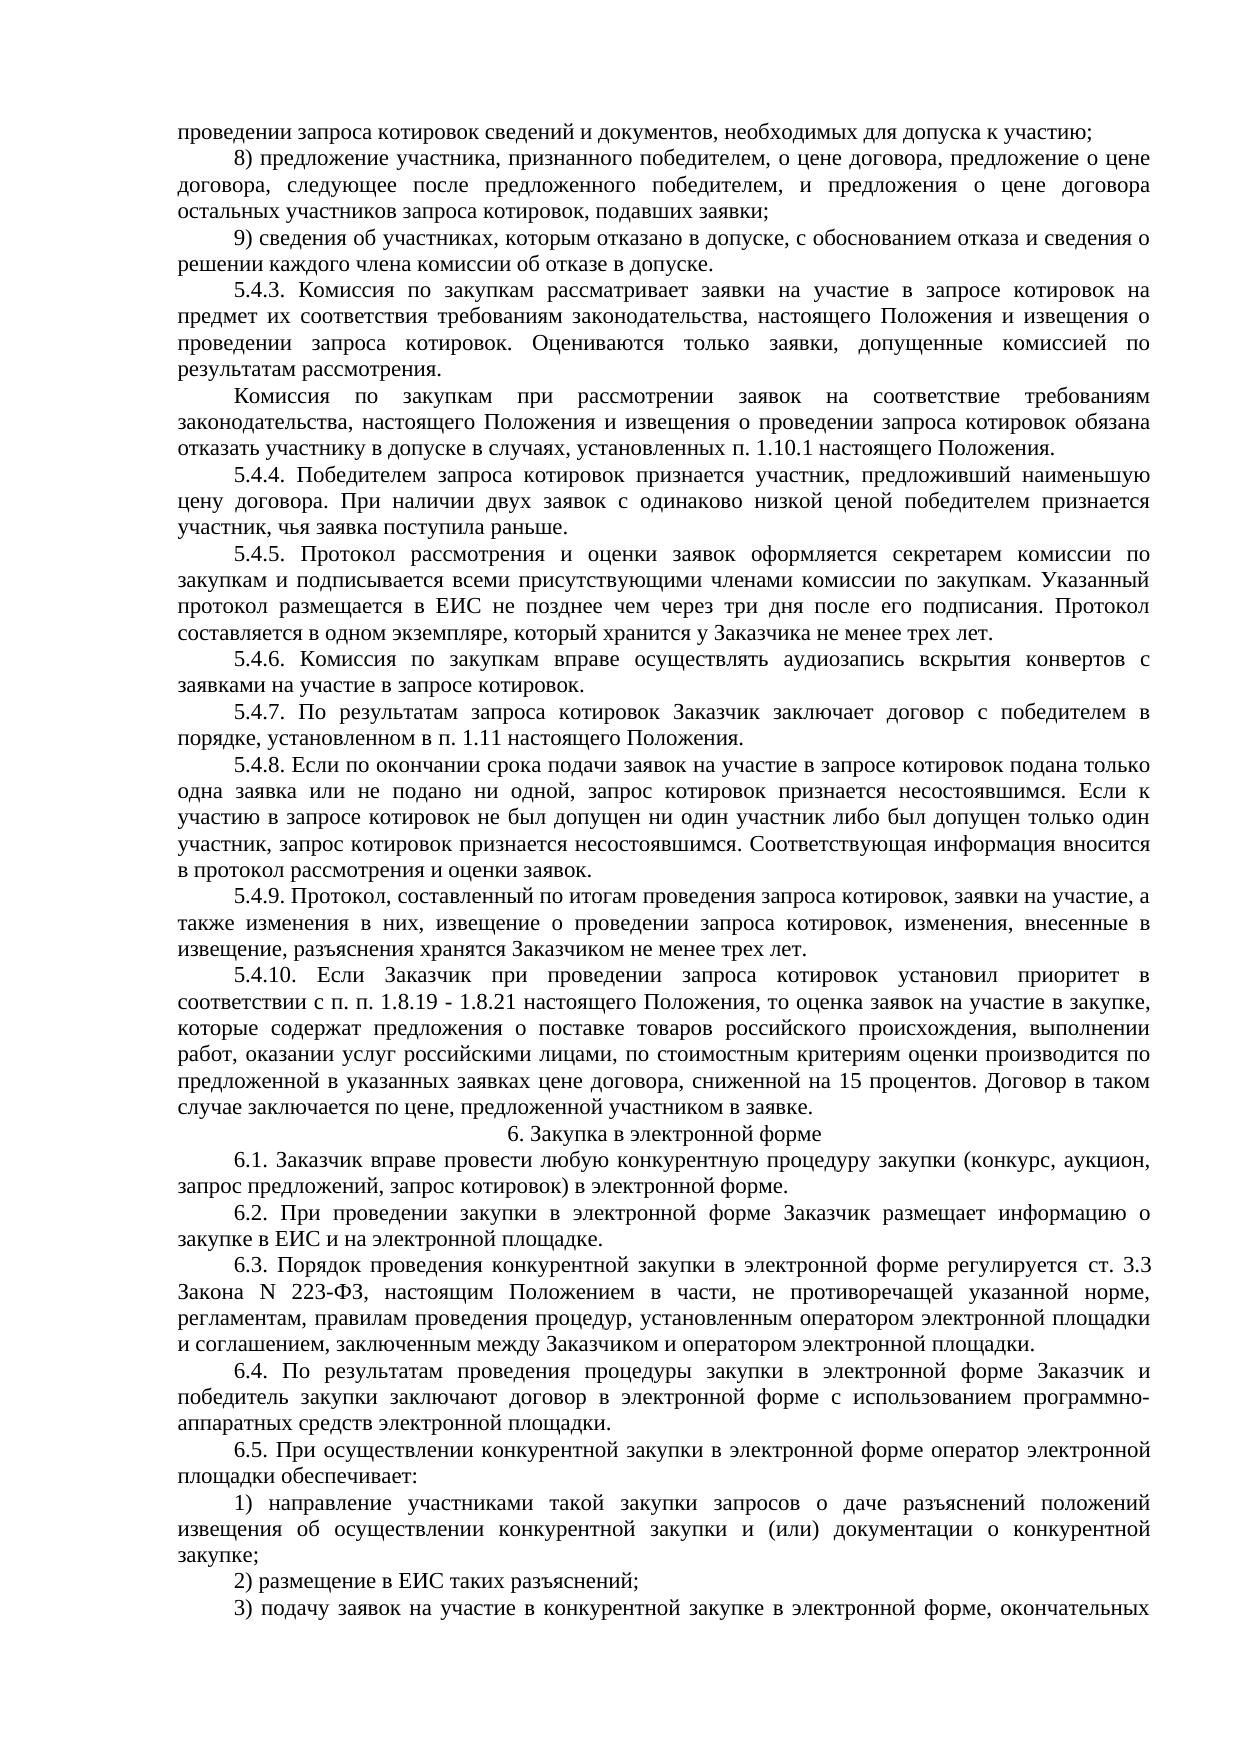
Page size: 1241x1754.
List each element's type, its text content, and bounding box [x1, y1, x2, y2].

text 8) предложение участника, признанного победителем, о цене договора, предложение о цене договора, следующее после предложенного победителем, и предложения о цене договора остальных участников запроса котировок, подавших заявки; [177, 144, 1152, 223]
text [177, 118, 1152, 144]
text 5.4.9. Протокол, составленный по итогам проведения запроса котировок, заявки на участие, а также изменения в них, извещение о проведении запроса котировок, изменения, внесенные в извещение, разъяснения хранятся Заказчиком не менее трех лет. [177, 882, 1152, 961]
text 6.3. Порядок проведения конкурентной закупки в электронной форме регулируется ст. 3.3 Закона N 223-ФЗ, настоящим Положением в части, не противоречащей указанной норме, регламентам, правилам проведения процедур, установленным оператором электронной площадки и соглашением, заключенным между Заказчиком и оператором электронной площадки. [177, 1251, 1152, 1357]
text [177, 1594, 1152, 1620]
text 5.4.8. Если по окончании срока подачи заявок на участие в запросе котировок подана только одна заявка или не подано ни одной, запрос котировок признается несостоявшимся. Если к участию в запросе котировок не был допущен ни один участник либо был допущен только один участник, запрос котировок признается несостоявшимся. Соответствующая информация вносится в протокол рассмотрения и оценки заявок. [177, 751, 1152, 882]
text 5.4.10. Если Заказчик при проведении запроса котировок установил приоритет в соответствии с п. п. 1.8.19 - 1.8.21 настоящего Положения, то оценка заявок на участие в закупке, которые содержат предложения о поставке товаров российского происхождения, выполнении работ, оказании услуг российскими лицами, по стоимостным критериям оценки производится по предложенной в указанных заявках цене договора, сниженной на 15 процентов. Договор в таком случае заключается по цене, предложенной участником в заявке. [177, 961, 1152, 1119]
text Комиссия по закупкам при рассмотрении заявок на соответствие требованиям законодательства, настоящего Положения и извещения о проведении запроса котировок обязана отказать участнику в допуске в случаях, установленных п. 1.10.1 настоящего Положения. [177, 382, 1152, 461]
text 5.4.6. Комиссия по закупкам вправе осуществлять аудиозапись вскрытия конвертов с заявками на участие в запросе котировок. [177, 645, 1152, 698]
text 6.4. По результатам проведения процедуры закупки в электронной форме Заказчик и победитель закупки заключают договор в электронной форме с использованием программно-аппаратных средств электронной площадки. [177, 1357, 1152, 1436]
text 5.4.3. Комиссия по закупкам рассматривает заявки на участие в запросе котировок на предмет их соответствия требованиям законодательства, настоящего Положения и извещения о проведении запроса котировок. Оцениваются только заявки, допущенные комиссией по результатам рассмотрения. [177, 276, 1152, 382]
text 6. Закупка в электронной форме [177, 1119, 1152, 1146]
text 6.1. Заказчик вправе провести любую конкурентную процедуру закупки (конкурс, аукцион, запрос предложений, запрос котировок) в электронной форме. [177, 1146, 1152, 1199]
text 2) размещение в ЕИС таких разъяснений; [177, 1568, 1152, 1594]
text 6.5. При осуществлении конкурентной закупки в электронной форме оператор электронной площадки обеспечивает: [177, 1436, 1152, 1488]
text 5.4.7. По результатам запроса котировок Заказчик заключает договор с победителем в порядке, установленном в п. 1.11 настоящего Положения. [177, 698, 1152, 751]
text 6.2. При проведении закупки в электронной форме Заказчик размещает информацию о закупке в ЕИС и на электронной площадке. [177, 1199, 1152, 1251]
text 5.4.5. Протокол рассмотрения и оценки заявок оформляется секретарем комиссии по закупкам и подписывается всеми присутствующими членами комиссии по закупкам. Указанный протокол размещается в ЕИС не позднее чем через три дня после его подписания. Протокол составляется в одном экземпляре, который хранится у Заказчика не менее трех лет. [177, 540, 1152, 645]
text 9) сведения об участниках, которым отказано в допуске, с обоснованием отказа и сведения о решении каждого члена комиссии об отказе в допуске. [177, 223, 1152, 276]
text 5.4.4. Победителем запроса котировок признается участник, предложивший наименьшую цену договора. При наличии двух заявок с одинаково низкой ценой победителем признается участник, чья заявка поступила раньше. [177, 461, 1152, 540]
text 1) направление участниками такой закупки запросов о даче разъяснений положений извещения об осуществлении конкурентной закупки и (или) документации о конкурентной закупке; [177, 1488, 1152, 1568]
